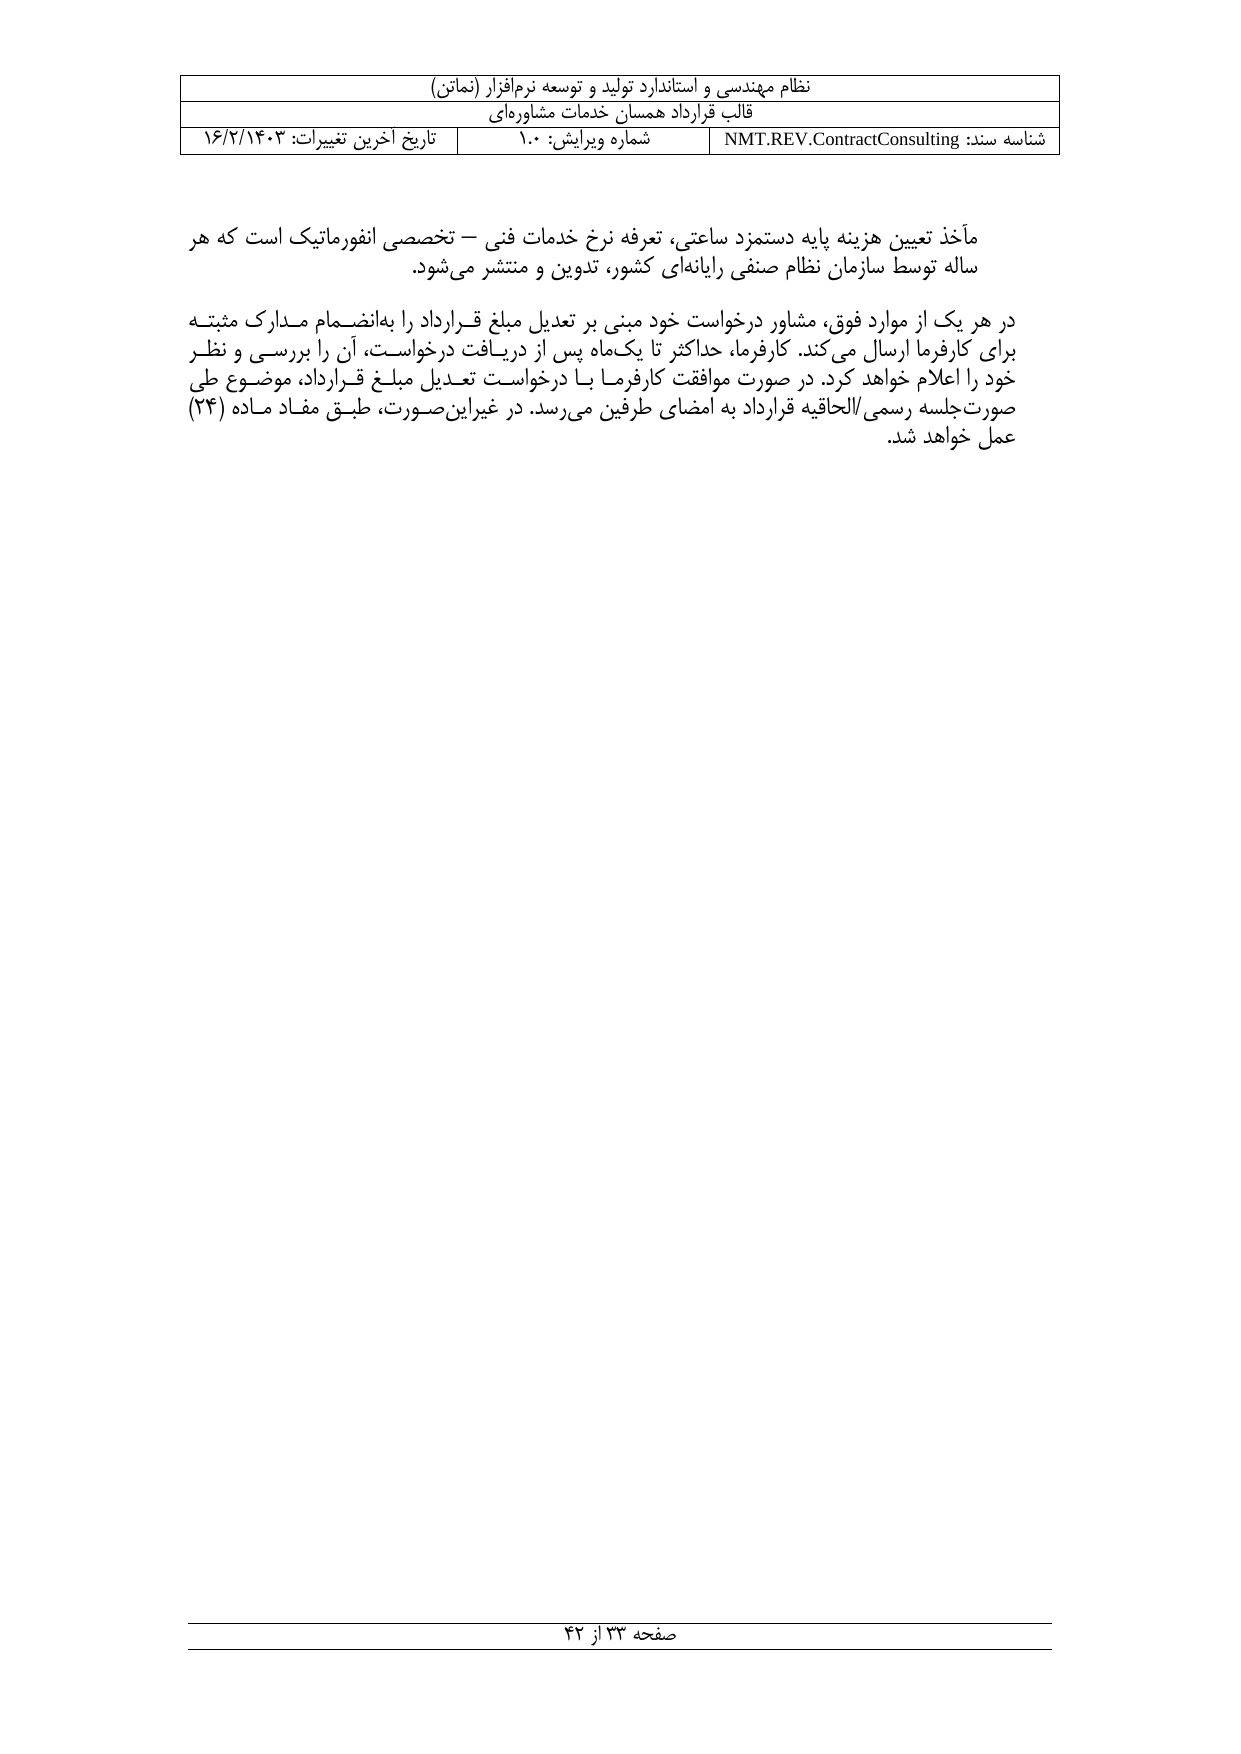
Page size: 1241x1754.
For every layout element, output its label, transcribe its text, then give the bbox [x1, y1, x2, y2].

title مآخذ تعیین هزینه پایه دستمزد ساعتی، تعرفه نرخ خدمات فنی – تخصصی انفورماتیک است که هر ساله توسط سازمان نظام صنفی رایانه‌ای کشور، تدوین و منتشر می‌شود. [187, 217, 978, 284]
title در هر یک از موارد فوق، مشاور درخواست خود مبنی بر تعدیل مبلغ قرارداد را به‌انضمام مدارک مثبته برای کارفرما ارسال می‌کند. کارفرما، حداکثر تا یک‌ماه پس از دریافت درخواست، آن را بررسی و نظر خود را اعلام خواهد کرد. در صورت موافقت کارفرما با درخواست تعدیل مبلغ قرارداد، موضوع طی صورت‌جلسه رسمی/الحاقیه قرارداد به امضای طرفین می‌رسد. در غیراین‌صورت، طبق مفاد ماده (۲۴) عمل خواهد شد. [187, 308, 1015, 453]
